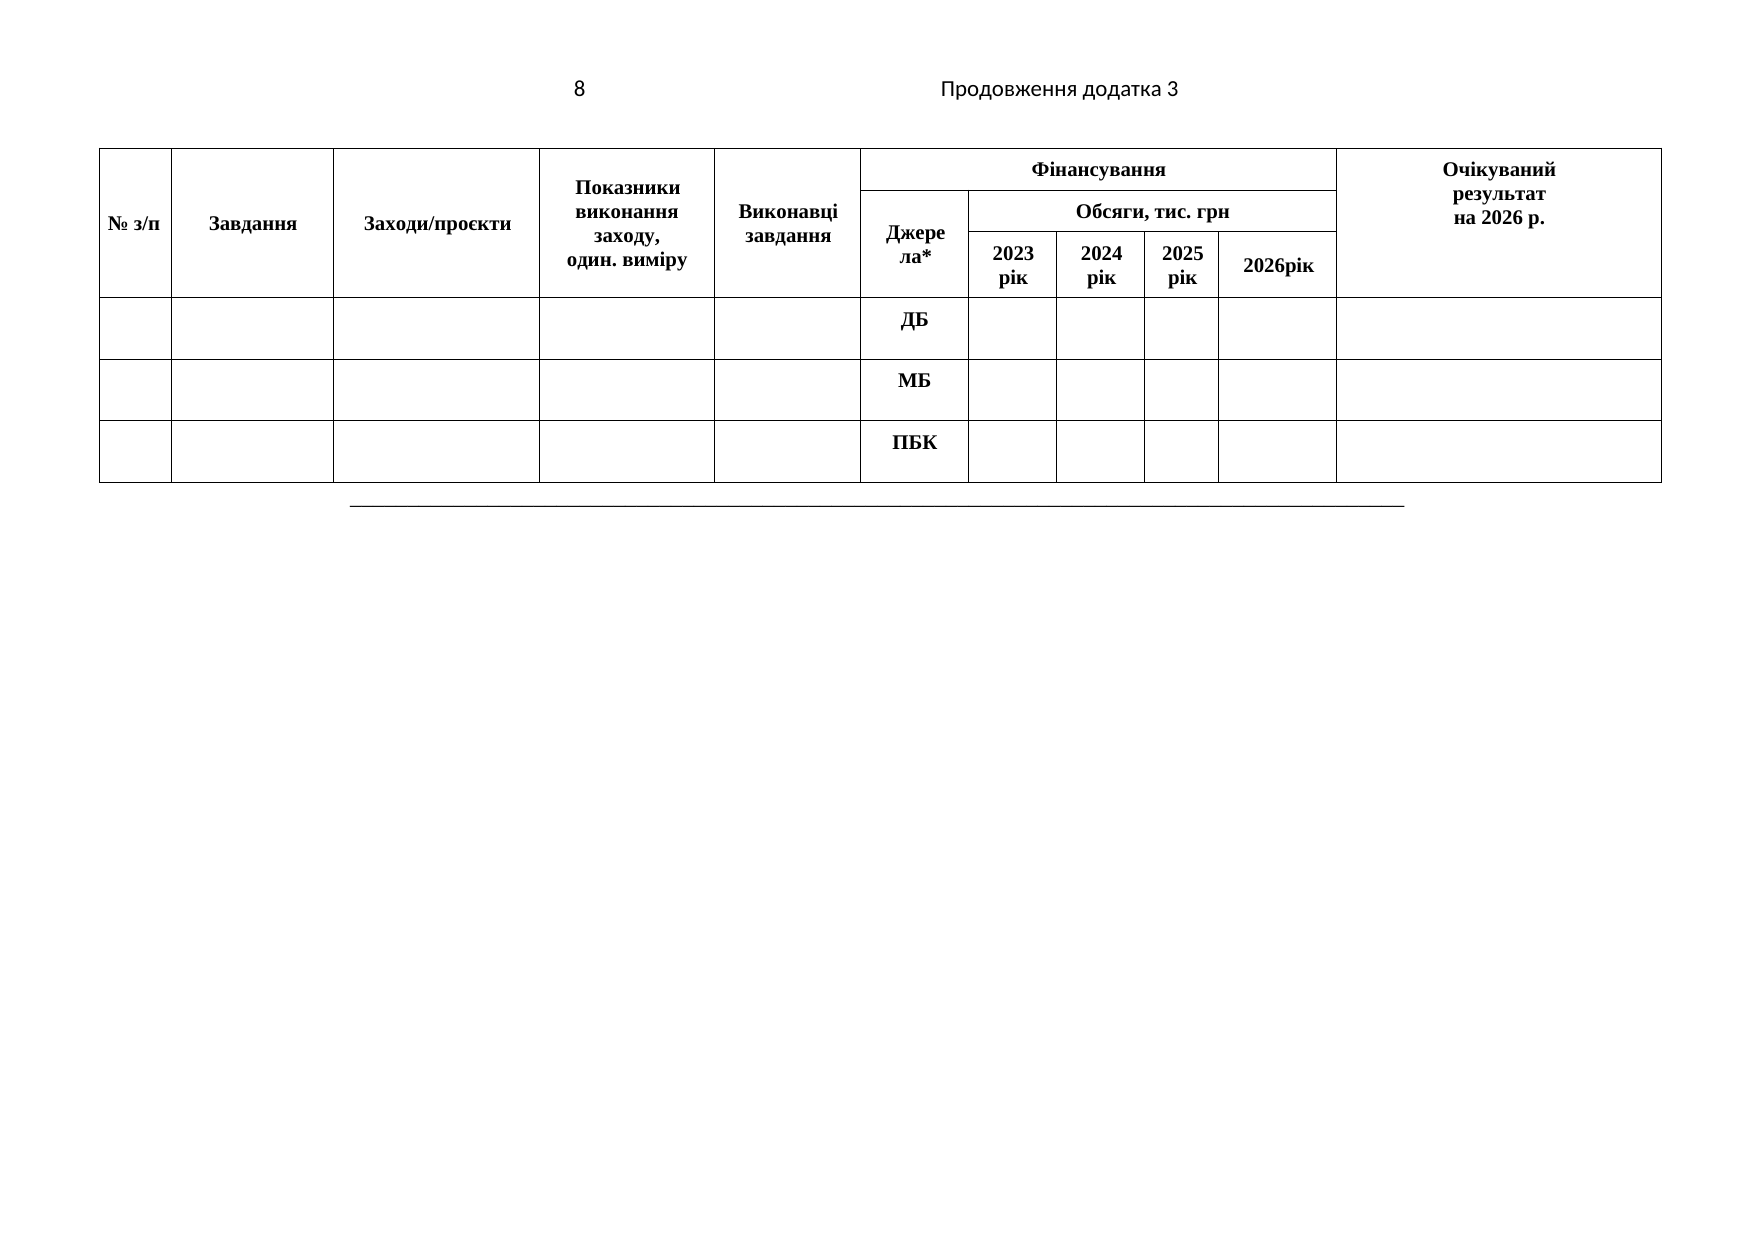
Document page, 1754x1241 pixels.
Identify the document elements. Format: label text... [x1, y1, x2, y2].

table_cell [100, 421, 171, 482]
table_cell [1145, 421, 1218, 482]
table_cell [715, 421, 860, 482]
table_cell [540, 421, 714, 482]
table_cell [1057, 360, 1144, 420]
table_cell [100, 298, 171, 359]
table_cell [100, 360, 171, 420]
table_header Фінансування [861, 149, 1336, 189]
table_cell [1145, 298, 1218, 359]
table_cell 2025 рік [1145, 232, 1218, 297]
table_cell ПБК [861, 421, 968, 482]
text ____________________________________________________________________________________________ [89, 483, 1665, 509]
table_cell [540, 298, 714, 359]
table_cell ДБ [861, 298, 968, 359]
table_cell [715, 298, 860, 359]
table_cell [1057, 298, 1144, 359]
table_cell [969, 421, 1056, 482]
table_cell [172, 360, 333, 420]
table_header Заходи/проєкти [334, 149, 539, 297]
table_cell [1337, 421, 1661, 482]
table_cell 2024 рік [1057, 232, 1144, 297]
table_cell [334, 421, 539, 482]
table_header Виконавці завдання [715, 149, 860, 297]
table_header Завдання [172, 149, 333, 297]
table_cell [172, 298, 333, 359]
table_cell [969, 360, 1056, 420]
table_cell 2026рік [1219, 232, 1336, 297]
table_cell [1219, 298, 1336, 359]
table_cell [540, 360, 714, 420]
table_cell Обсяги, тис. грн [969, 191, 1336, 231]
table_cell [1337, 298, 1661, 359]
table_cell [1219, 421, 1336, 482]
table_cell [334, 298, 539, 359]
table_cell [334, 360, 539, 420]
table_cell [969, 298, 1056, 359]
table_header Очікуваний результат на 2026 р. [1337, 149, 1661, 297]
table_header № з/п [100, 149, 171, 297]
table_cell [1057, 421, 1144, 482]
table_cell 2023 рік [969, 232, 1056, 297]
table_cell Джере ла* [861, 191, 968, 297]
table_cell [715, 360, 860, 420]
table_header Показники виконання заходу, один. виміру [540, 149, 714, 297]
table_cell МБ [861, 360, 968, 420]
table_cell [1337, 360, 1661, 420]
table_cell [172, 421, 333, 482]
table_cell [1145, 360, 1218, 420]
table_cell [1219, 360, 1336, 420]
